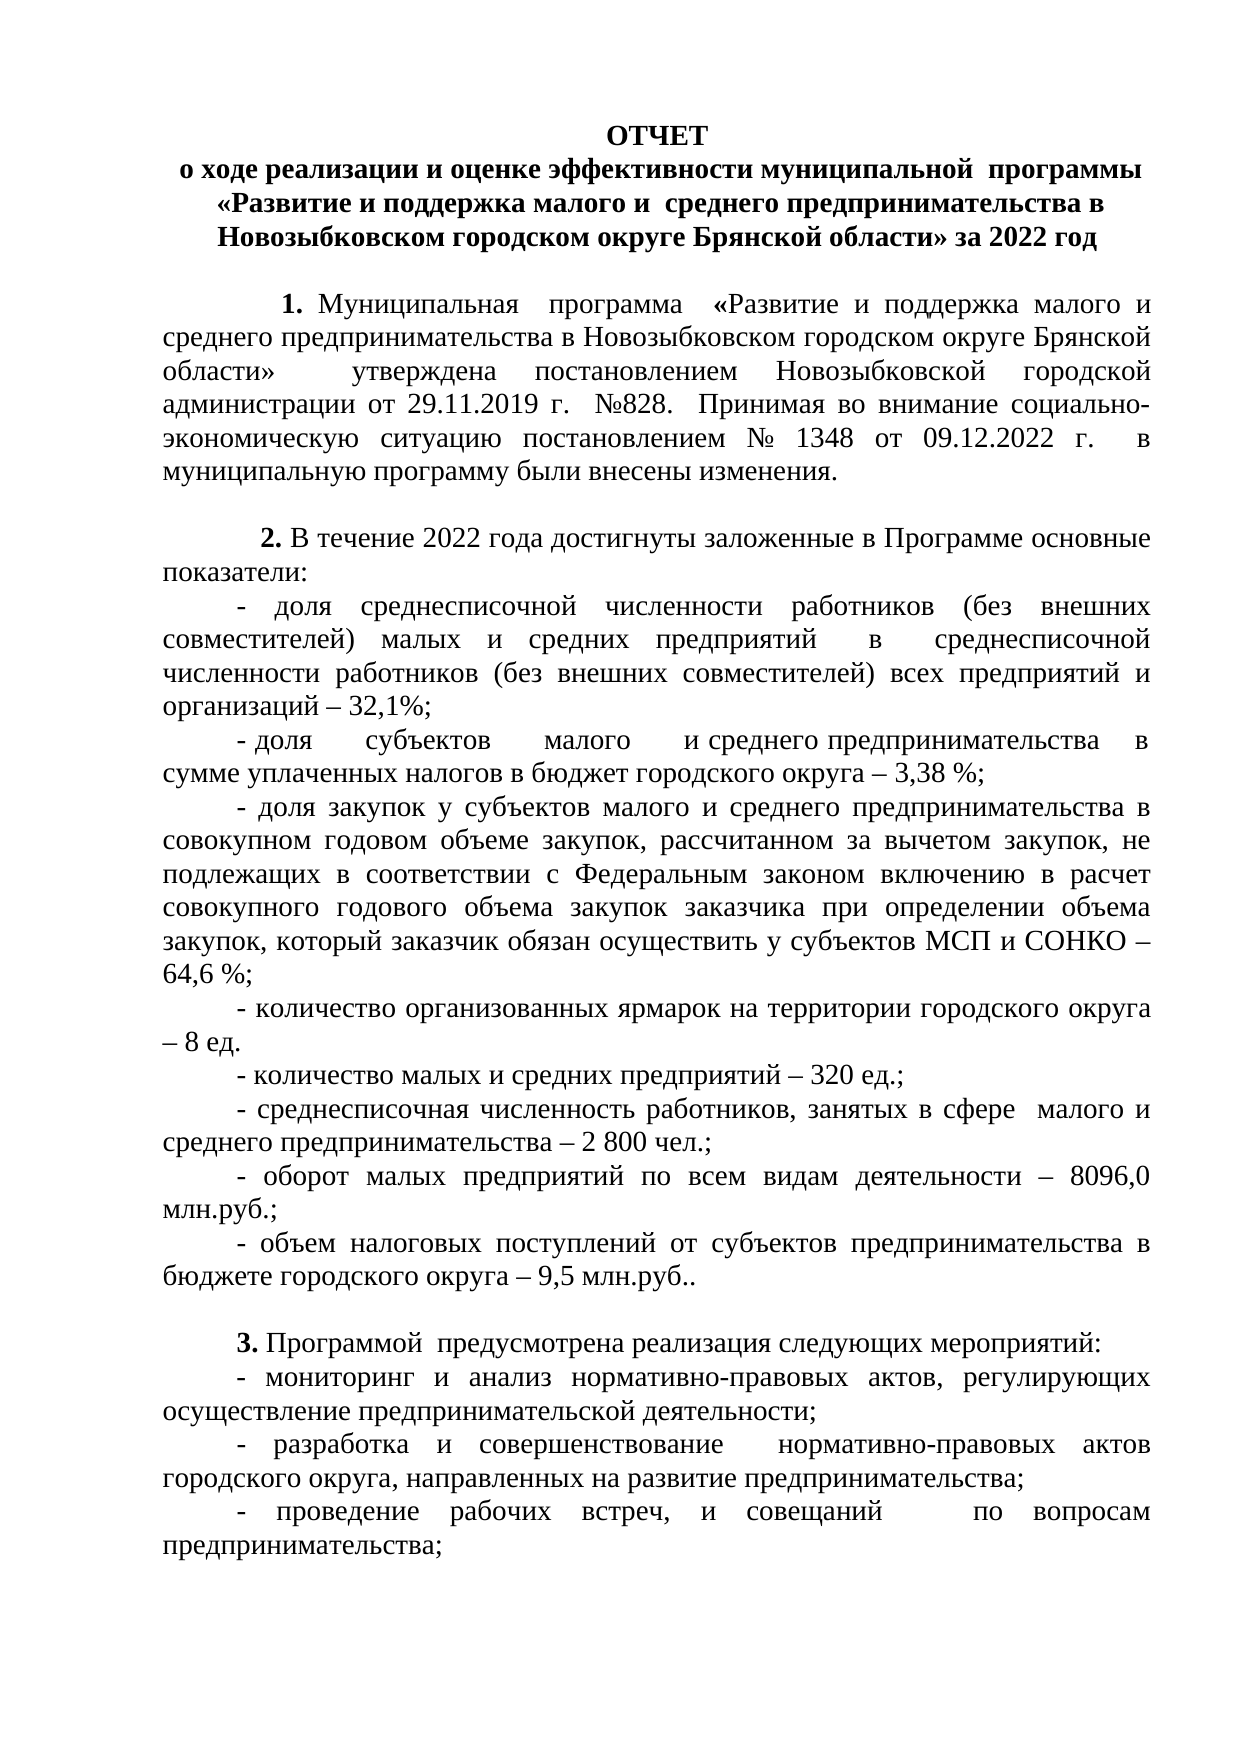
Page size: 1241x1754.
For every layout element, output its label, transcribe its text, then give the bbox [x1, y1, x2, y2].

text ОТЧЕТ [162, 118, 1152, 152]
text 2. В течение 2022 года достигнуты заложенные в Программе основные показатели: [162, 521, 1152, 588]
text 3. Программой предусмотрена реализация следующих мероприятий: [162, 1326, 1152, 1359]
text - количество малых и средних предприятий – 320 ед.; [162, 1057, 1152, 1091]
text - оборот малых предприятий по всем видам деятельности – 8096,0 млн.руб.; [162, 1158, 1152, 1225]
text - разработка и совершенствование нормативно-правовых актов городского округа, направленных на развитие предпринимательства; [162, 1426, 1152, 1493]
text - мониторинг и анализ нормативно-правовых актов, регулирующих осуществление предпринимательской деятельности; [162, 1359, 1152, 1426]
text - доля среднесписочной численности работников (без внешних совместителей) малых и средних предприятий в среднесписочной численности работников (без внешних совместителей) всех предприятий и организаций – 32,1%; [162, 588, 1152, 722]
text - доля закупок у субъектов малого и среднего предпринимательства в совокупном годовом объеме закупок, рассчитанном за вычетом закупок, не подлежащих в соответствии с Федеральным законом включению в расчет совокупного годового объема закупок заказчика при определении объема закупок, который заказчик обязан осуществить у субъектов МСП и СОНКО – 64,6 %; [162, 789, 1152, 990]
text 1. Муниципальная программа «Развитие и поддержка малого и среднего предпринимательства в Новозыбковском городском округе Брянской области» утверждена постановлением Новозыбковской городской администрации от 29.11.2019 г. №828. Принимая во внимание социально-экономическую ситуацию постановлением № 1348 от 09.12.2022 г. в муниципальную программу были внесены изменения. [162, 286, 1152, 487]
text - среднесписочная численность работников, занятых в сфере малого и среднего предпринимательства – 2 800 чел.; [162, 1091, 1152, 1158]
text - объем налоговых поступлений от субъектов предпринимательства в бюджете городского округа – 9,5 млн.руб.. [162, 1225, 1152, 1292]
text «Развитие и поддержка малого и среднего предпринимательства в Новозыбковском городском округе Брянской области» за 2022 год [162, 185, 1152, 252]
text о ходе реализации и оценке эффективности муниципальной программы [162, 152, 1152, 185]
text - проведение рабочих встреч, и совещаний по вопросам предпринимательства; [162, 1493, 1152, 1560]
text - доля субъектов малого и среднего предпринимательства в сумме уплаченных налогов в бюджет городского округа – 3,38 %; [162, 722, 1152, 789]
text - количество организованных ярмарок на территории городского округа – 8 ед. [162, 990, 1152, 1057]
